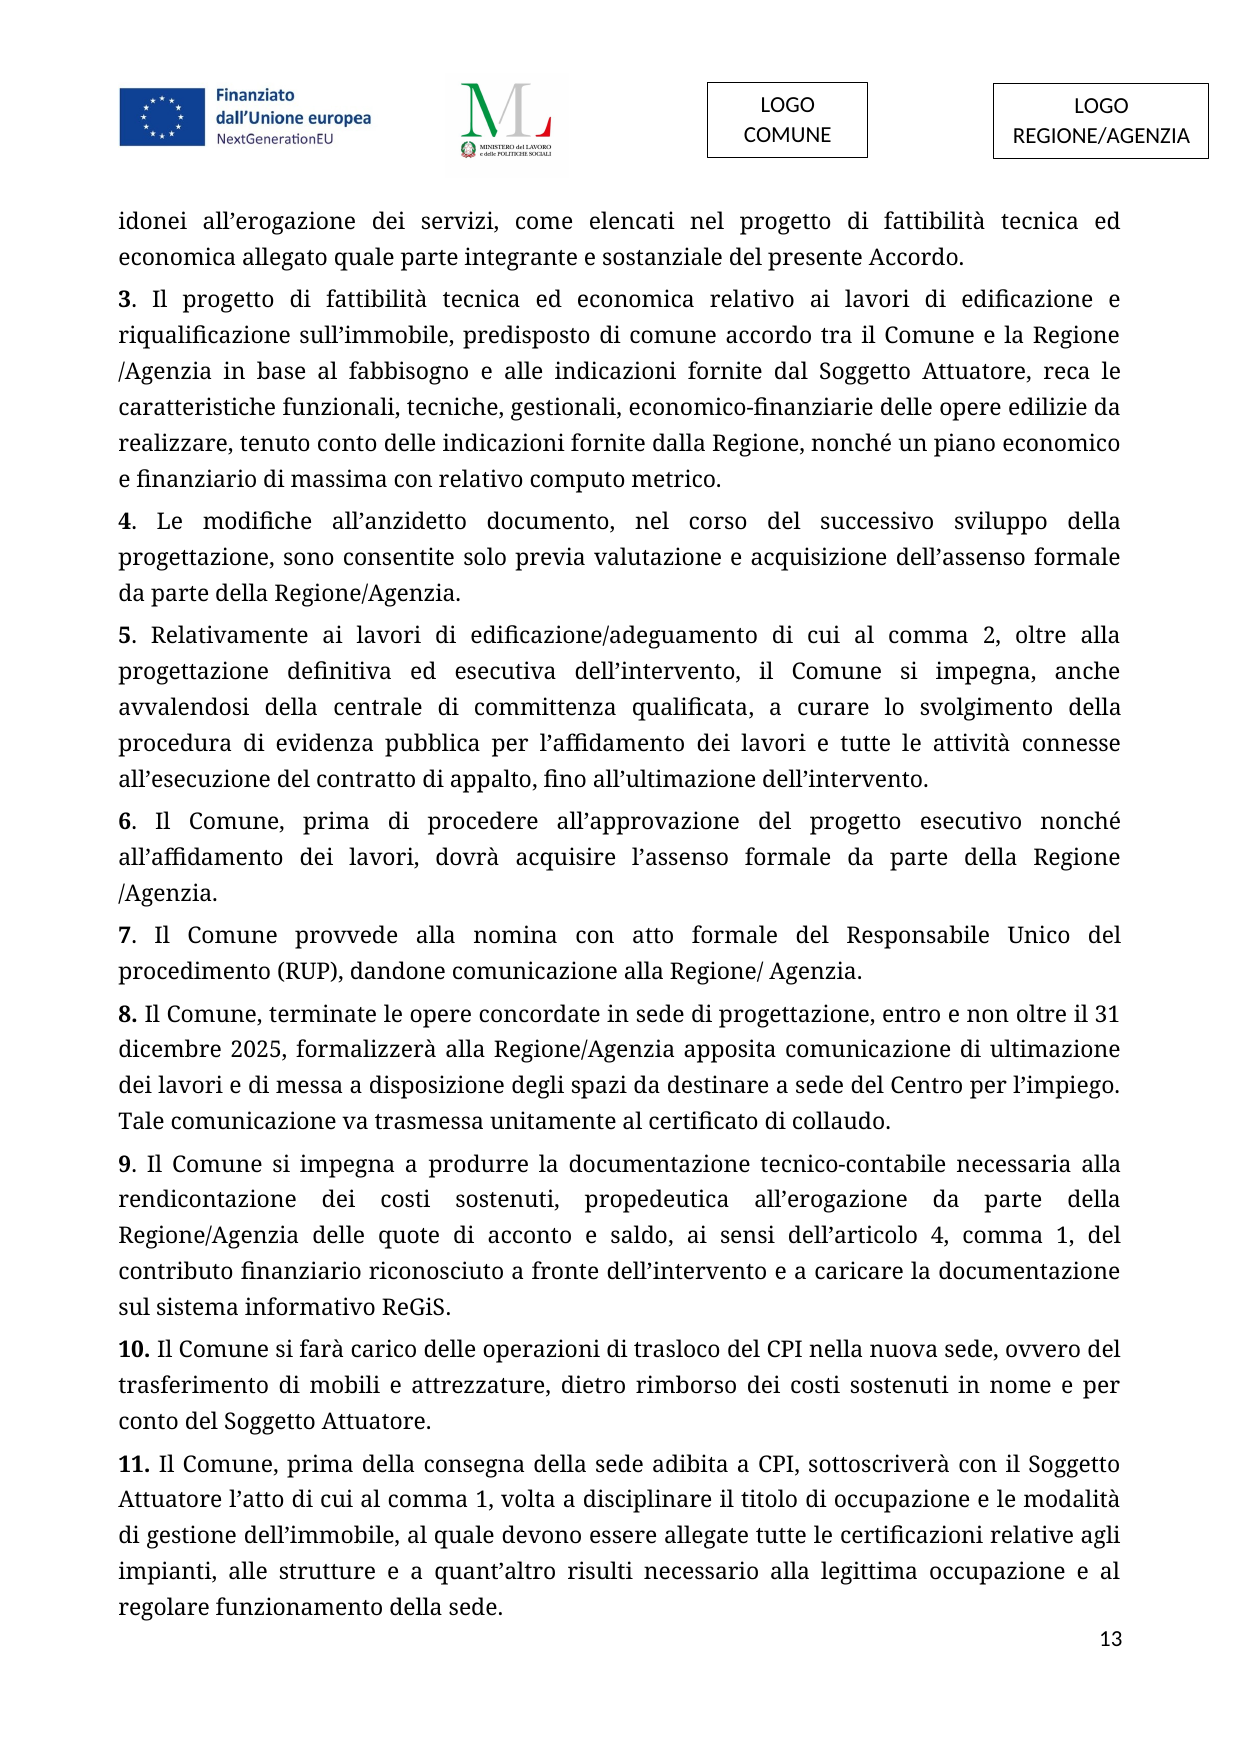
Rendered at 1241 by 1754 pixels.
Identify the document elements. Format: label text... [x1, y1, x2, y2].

text 9. Il Comune si impegna a produrre la documentazione tecnico-contabile necessaria alla rendicontazione dei costi sostenuti, propedeutica all’erogazione da parte della Regione/Agenzia delle quote di acconto e saldo, ai sensi dell’articolo 4, comma 1, del contributo finanziario riconosciuto a fronte dell’intervento e a caricare la documentazione sul sistema informativo ReGiS. [118, 1147, 1122, 1322]
picture [444, 73, 570, 178]
text 4. Le modifiche all’anzidetto documento, nel corso del successivo sviluppo della progettazione, sono consentite solo previa valutazione e acquisizione dell’assenso formale da parte della Regione/Agenzia. [118, 505, 1122, 608]
text 8. Il Comune, terminate le opere concordate in sede di progettazione, entro e non oltre il 31 dicembre 2025, formalizzerà alla Regione/Agenzia apposita comunicazione di ultimazione dei lavori e di messa a disposizione degli spazi da destinare a sede del Centro per l’impiego. Tale comunicazione va trasmessa unitamente al certificato di collaudo. [118, 997, 1122, 1137]
text 7. Il Comune provvede alla nomina con atto formale del Responsabile Unico del procedimento (RUP), dandone comunicazione alla Regione/ Agenzia. [118, 919, 1122, 987]
text 10. Il Comune si farà carico delle operazioni di trasloco del CPI nella nuova sede, ovvero del trasferimento di mobili e attrezzature, dietro rimborso dei costi sostenuti in nome e per conto del Soggetto Attuatore. [118, 1333, 1122, 1437]
text 5. Relativamente ai lavori di edificazione/adeguamento di cui al comma 2, oltre alla progettazione definitiva ed esecutiva dell’intervento, il Comune si impegna, anche avvalendosi della centrale di committenza qualificata, a curare lo svolgimento della procedura di evidenza pubblica per l’affidamento dei lavori e tutte le attività connesse all’esecuzione del contratto di appalto, fino all’ultimazione dell’intervento. [118, 619, 1122, 794]
text 11. Il Comune, prima della consegna della sede adibita a CPI, sottoscriverà con il Soggetto Attuatore l’atto di cui al comma 1, volta a disciplinare il titolo di occupazione e le modalità di gestione dell’immobile, al quale devono essere allegate tutte le certificazioni relative agli impianti, alle strutture e a quant’altro risulti necessario alla legittima occupazione e al regolare funzionamento della sede. [118, 1447, 1122, 1622]
picture [118, 82, 378, 148]
text 6. Il Comune, prima di procedere all’approvazione del progetto esecutivo nonché all’affidamento dei lavori, dovrà acquisire l’assenso formale da parte della Regione /Agenzia. [118, 805, 1122, 908]
text 3. Il progetto di fattibilità tecnica ed economica relativo ai lavori di edificazione e riqualificazione sull’immobile, predisposto di comune accordo tra il Comune e la Regione /Agenzia in base al fabbisogno e alle indicazioni fornite dal Soggetto Attuatore, reca le caratteristiche funzionali, tecniche, gestionali, economico-finanziarie delle opere edilizie da realizzare, tenuto conto delle indicazioni fornite dalla Regione, nonché un piano economico e finanziario di massima con relativo computo metrico. [118, 283, 1122, 494]
